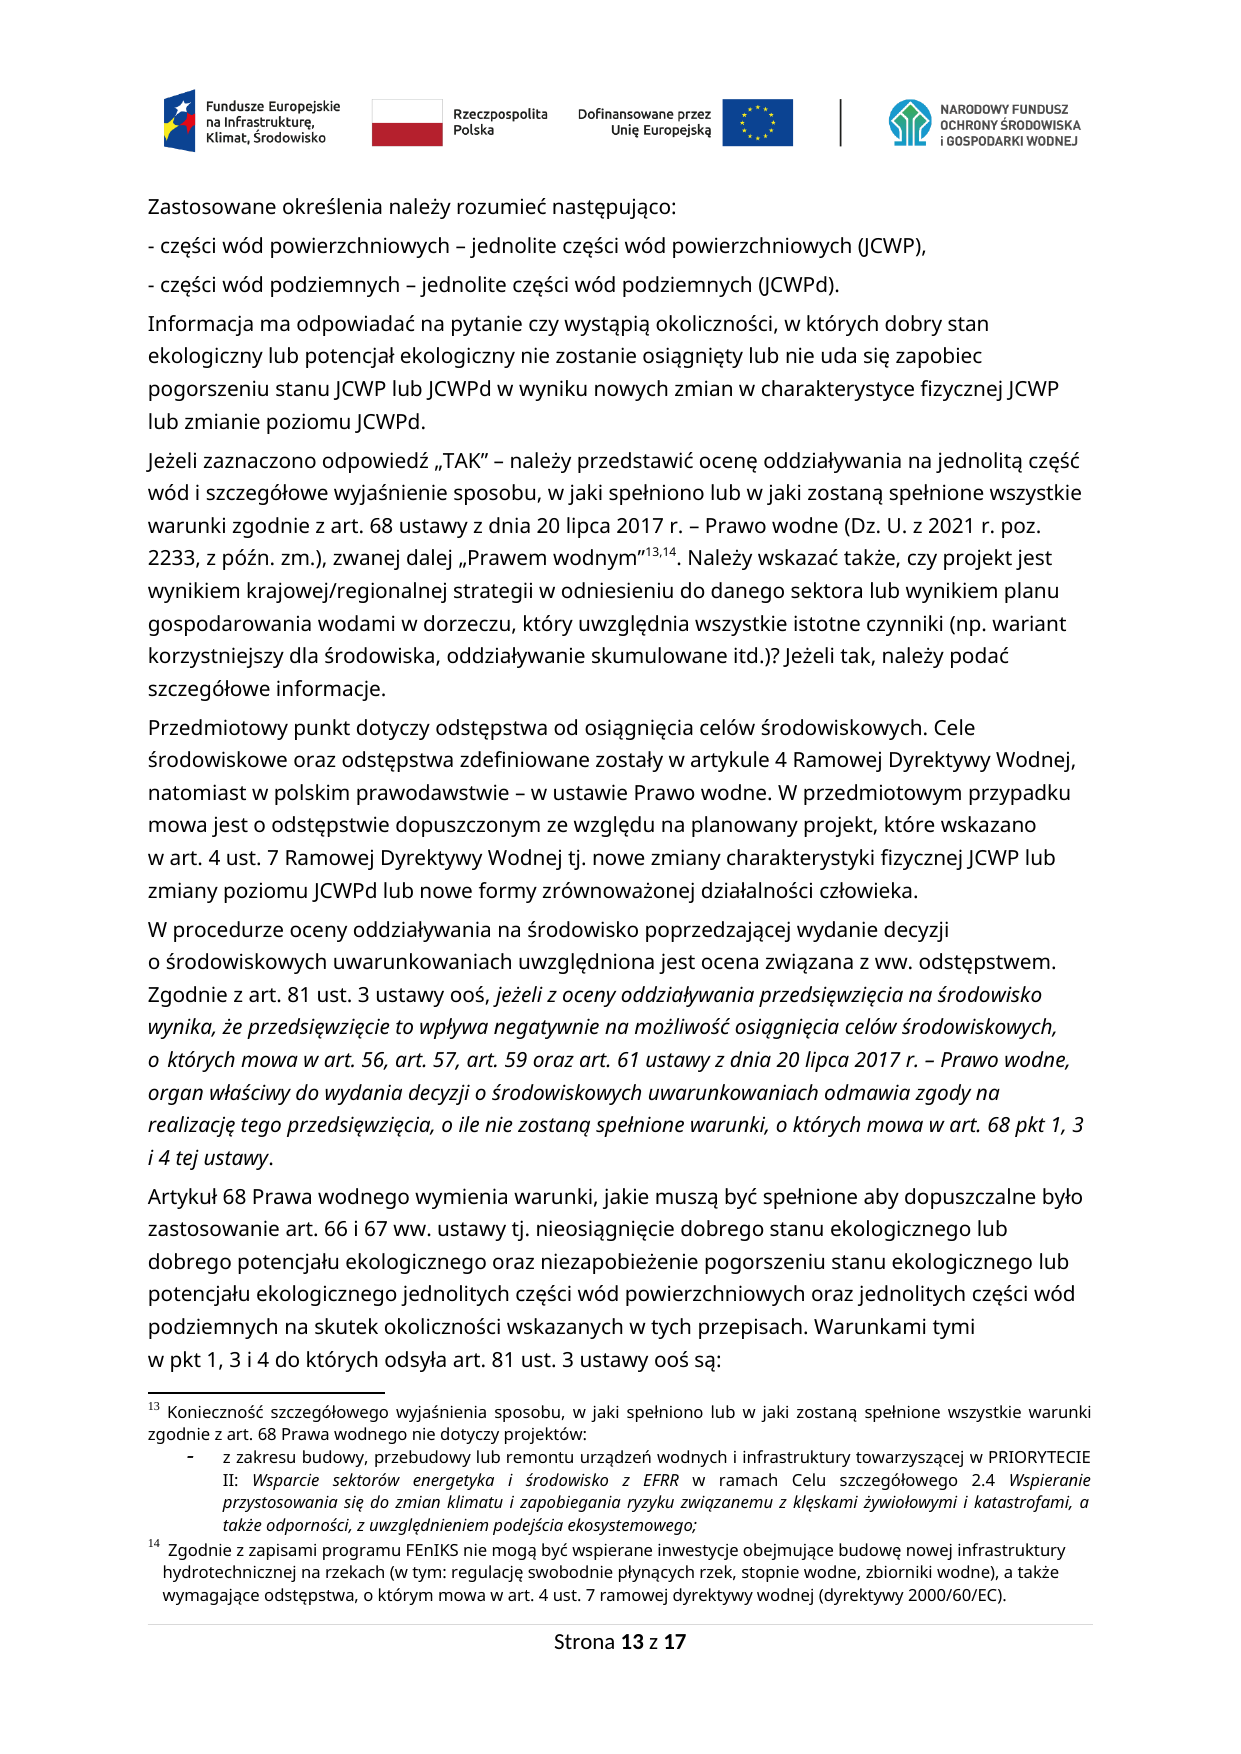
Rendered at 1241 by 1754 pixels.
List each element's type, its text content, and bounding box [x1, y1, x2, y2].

text Informacja ma odpowiadać na pytanie czy wystąpią okoliczności, w których dobry stan ekologiczny lub potencjał ekologiczny nie zostanie osiągnięty lub nie uda się zapobiec pogorszeniu stanu JCWP lub JCWPd w wyniku nowych zmian w charakterystyce fizycznej JCWP lub zmianie poziomu JCWPd. [148, 309, 1093, 435]
text W procedurze oceny oddziaływania na środowisko poprzedzającej wydanie decyzji o środowiskowych uwarunkowaniach uwzględniona jest ocena związana z ww. odstępstwem. Zgodnie z art. 81 ust. 3 ustawy ooś, jeżeli z oceny oddziaływania przedsięwzięcia na środowisko wynika, że przedsięwzięcie to wpływa negatywnie na możliwość osiągnięcia celów środowiskowych, o których mowa w art. 56, art. 57, art. 59 oraz art. 61 ustawy z dnia 20 lipca 2017 r. – Prawo wodne, organ właściwy do wydania decyzji o środowiskowych uwarunkowaniach odmawia zgody na realizację tego przedsięwzięcia, o ile nie zostaną spełnione warunki, o których mowa w art. 68 pkt 1, 3 i 4 tej ustawy. [148, 915, 1093, 1171]
text Artykuł 68 Prawa wodnego wymienia warunki, jakie muszą być spełnione aby dopuszczalne było zastosowanie art. 66 i 67 ww. ustawy tj. nieosiągnięcie dobrego stanu ekologicznego lub dobrego potencjału ekologicznego oraz niezapobieżenie pogorszeniu stanu ekologicznego lub potencjału ekologicznego jednolitych części wód powierzchniowych oraz jednolitych części wód podziemnych na skutek okoliczności wskazanych w tych przepisach. Warunkami tymi w pkt 1, 3 i 4 do których odsyła art. 81 ust. 3 ustawy ooś są: [148, 1182, 1093, 1373]
picture [147, 73, 1093, 168]
text - części wód podziemnych – jednolite części wód podziemnych (JCWPd). [148, 270, 1093, 299]
text - części wód powierzchniowych – jednolite części wód powierzchniowych (JCWP), [148, 231, 1093, 260]
text Jeżeli zaznaczono odpowiedź „TAK” – należy przedstawić ocenę oddziaływania na jednolitą część wód i szczegółowe wyjaśnienie sposobu, w jaki spełniono lub w jaki zostaną spełnione wszystkie warunki zgodnie z art. 68 ustawy z dnia 20 lipca 2017 r. – Prawo wodne (Dz. U. z 2021 r. poz. 2233, z późn. zm.), zwanej dalej „Prawem wodnym”,. Należy wskazać także, czy projekt jest wynikiem krajowej/regionalnej strategii w odniesieniu do danego sektora lub wynikiem planu gospodarowania wodami w dorzeczu, który uwzględnia wszystkie istotne czynniki (np. wariant korzystniejszy dla środowiska, oddziaływanie skumulowane itd.)? Jeżeli tak, należy podać szczegółowe informacje. [148, 446, 1093, 702]
text Zastosowane określenia należy rozumieć następująco: [148, 192, 1093, 221]
text Przedmiotowy punkt dotyczy odstępstwa od osiągnięcia celów środowiskowych. Cele środowiskowe oraz odstępstwa zdefiniowane zostały w artykule 4 Ramowej Dyrektywy Wodnej, natomiast w polskim prawodawstwie – w ustawie Prawo wodne. W przedmiotowym przypadku mowa jest o odstępstwie dopuszczonym ze względu na planowany projekt, które wskazano w art. 4 ust. 7 Ramowej Dyrektywy Wodnej tj. nowe zmiany charakterystyki fizycznej JCWP lub zmiany poziomu JCWPd lub nowe formy zrównoważonej działalności człowieka. [148, 713, 1093, 904]
